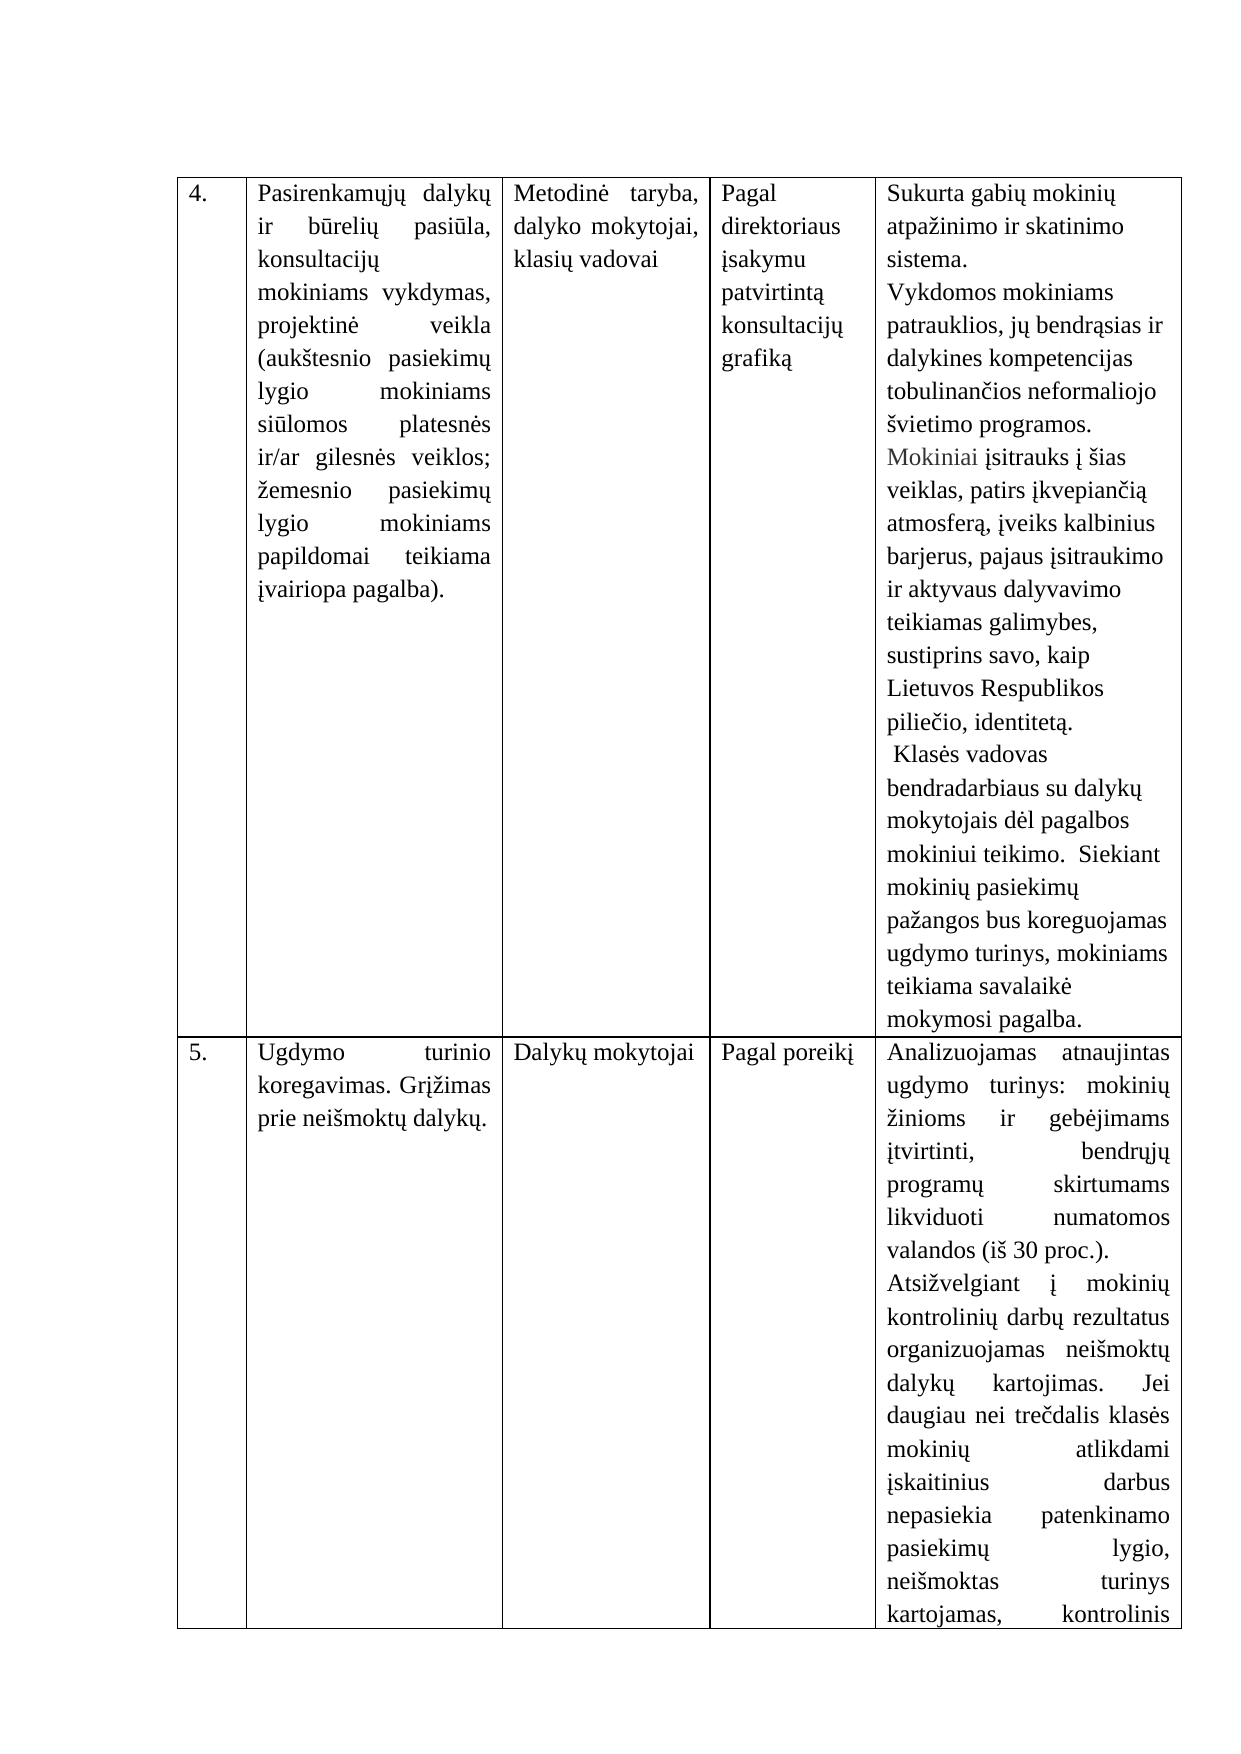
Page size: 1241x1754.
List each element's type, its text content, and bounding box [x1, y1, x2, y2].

table_cell Pagal poreikį [711, 1038, 875, 1627]
table_cell Metodinė taryba, dalyko mokytojai, klasių vadovai [503, 178, 709, 1036]
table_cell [247, 1038, 502, 1627]
table_cell Pasirenkamųjų dalykų ir būrelių pasiūla, konsultacijų mokiniams vykdymas, projektinė veikla (aukštesnio pasiekimų lygio mokiniams siūlomos platesnės ir/ar gilesnės veiklos; žemesnio pasiekimų lygio mokiniams papildomai teikiama įvairiopa pagalba). [247, 178, 502, 1036]
table_cell Dalykų mokytojai [503, 1038, 709, 1627]
table_cell 5. [178, 1038, 246, 1627]
table_cell Pagal direktoriaus įsakymu patvirtintą konsultacijų grafiką [711, 178, 875, 1036]
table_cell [876, 1038, 1181, 1627]
table_cell Sukurta gabių mokinių atpažinimo ir skatinimo sistema. Vykdomos mokiniams patrauklios, jų bendrąsias ir dalykines kompetencijas tobulinančios neformaliojo švietimo programos. Mokiniai įsitrauks į šias veiklas, patirs įkvepiančią atmosferą, įveiks kalbinius barjerus, pajaus įsitraukimo ir aktyvaus dalyvavimo teikiamas galimybes, sustiprins savo, kaip Lietuvos Respublikos piliečio, identitetą. Klasės vadovas bendradarbiaus su dalykų mokytojais dėl pagalbos mokiniui teikimo. Siekiant mokinių pasiekimų pažangos bus koreguojamas ugdymo turinys, mokiniams teikiama savalaikė mokymosi pagalba. [876, 178, 1181, 1036]
table_cell 4. [178, 178, 246, 1036]
